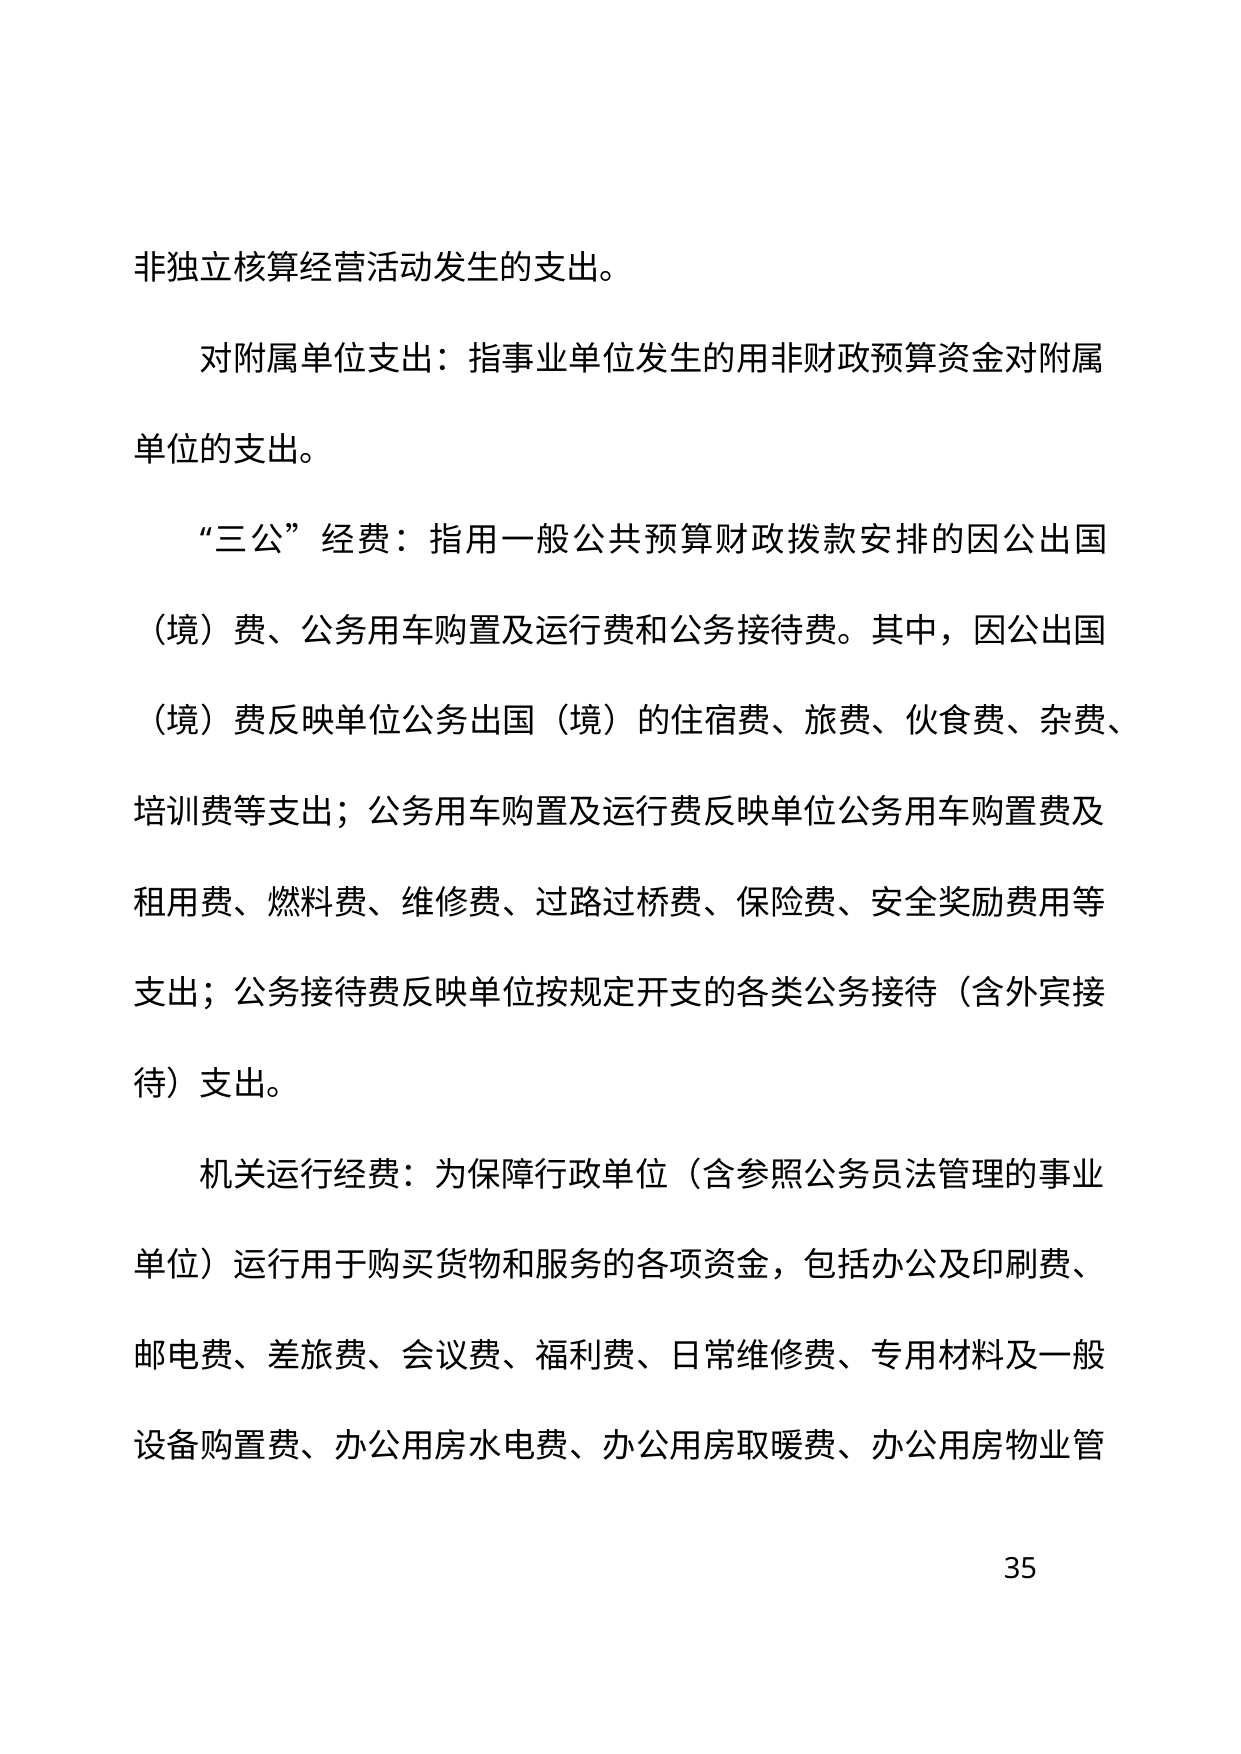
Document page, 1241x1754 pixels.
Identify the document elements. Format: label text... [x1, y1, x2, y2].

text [133, 220, 1107, 311]
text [133, 1126, 1107, 1489]
text 对附属单位支出：指事业单位发生的用非财政预算资金对附属单位的支出。 [133, 311, 1107, 492]
text “三公”经费：指用一般公共预算财政拨款安排的因公出国（境）费、公务用车购置及运行费和公务接待费。其中，因公出国（境）费反映单位公务出国（境）的住宿费、旅费、伙食费、杂费、培训费等支出；公务用车购置及运行费反映单位公务用车购置费及租用费、燃料费、维修费、过路过桥费、保险费、安全奖励费用等支出；公务接待费反映单位按规定开支的各类公务接待（含外宾接待）支出。 [133, 492, 1107, 1126]
